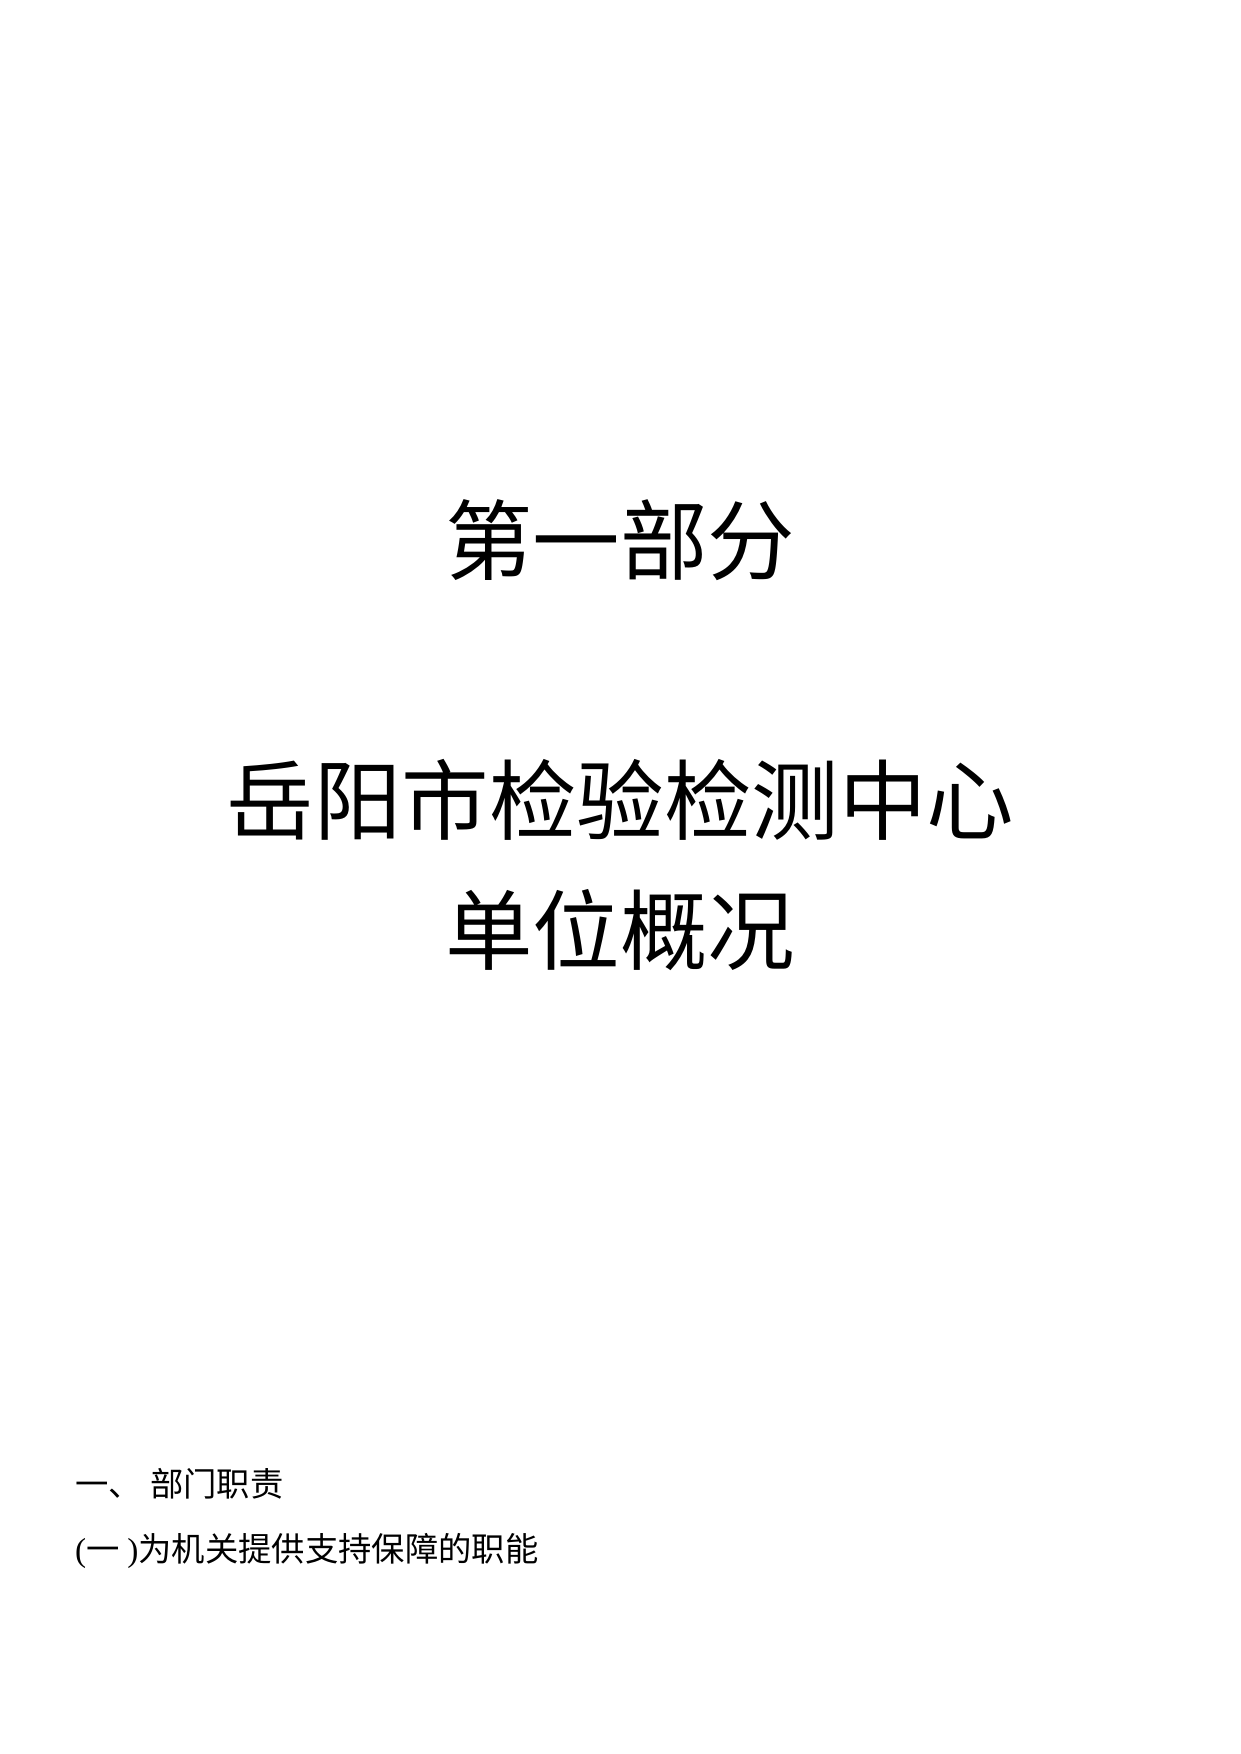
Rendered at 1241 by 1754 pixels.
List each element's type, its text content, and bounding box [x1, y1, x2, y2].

text 岳阳市检验检测中心 [75, 731, 1165, 861]
text 第一部分 [75, 471, 1165, 601]
list (一 )为机关提供支持保障的职能 [75, 1514, 1165, 1579]
text 单位概况 [75, 861, 1165, 991]
list 部门职责 [75, 1449, 1165, 1514]
